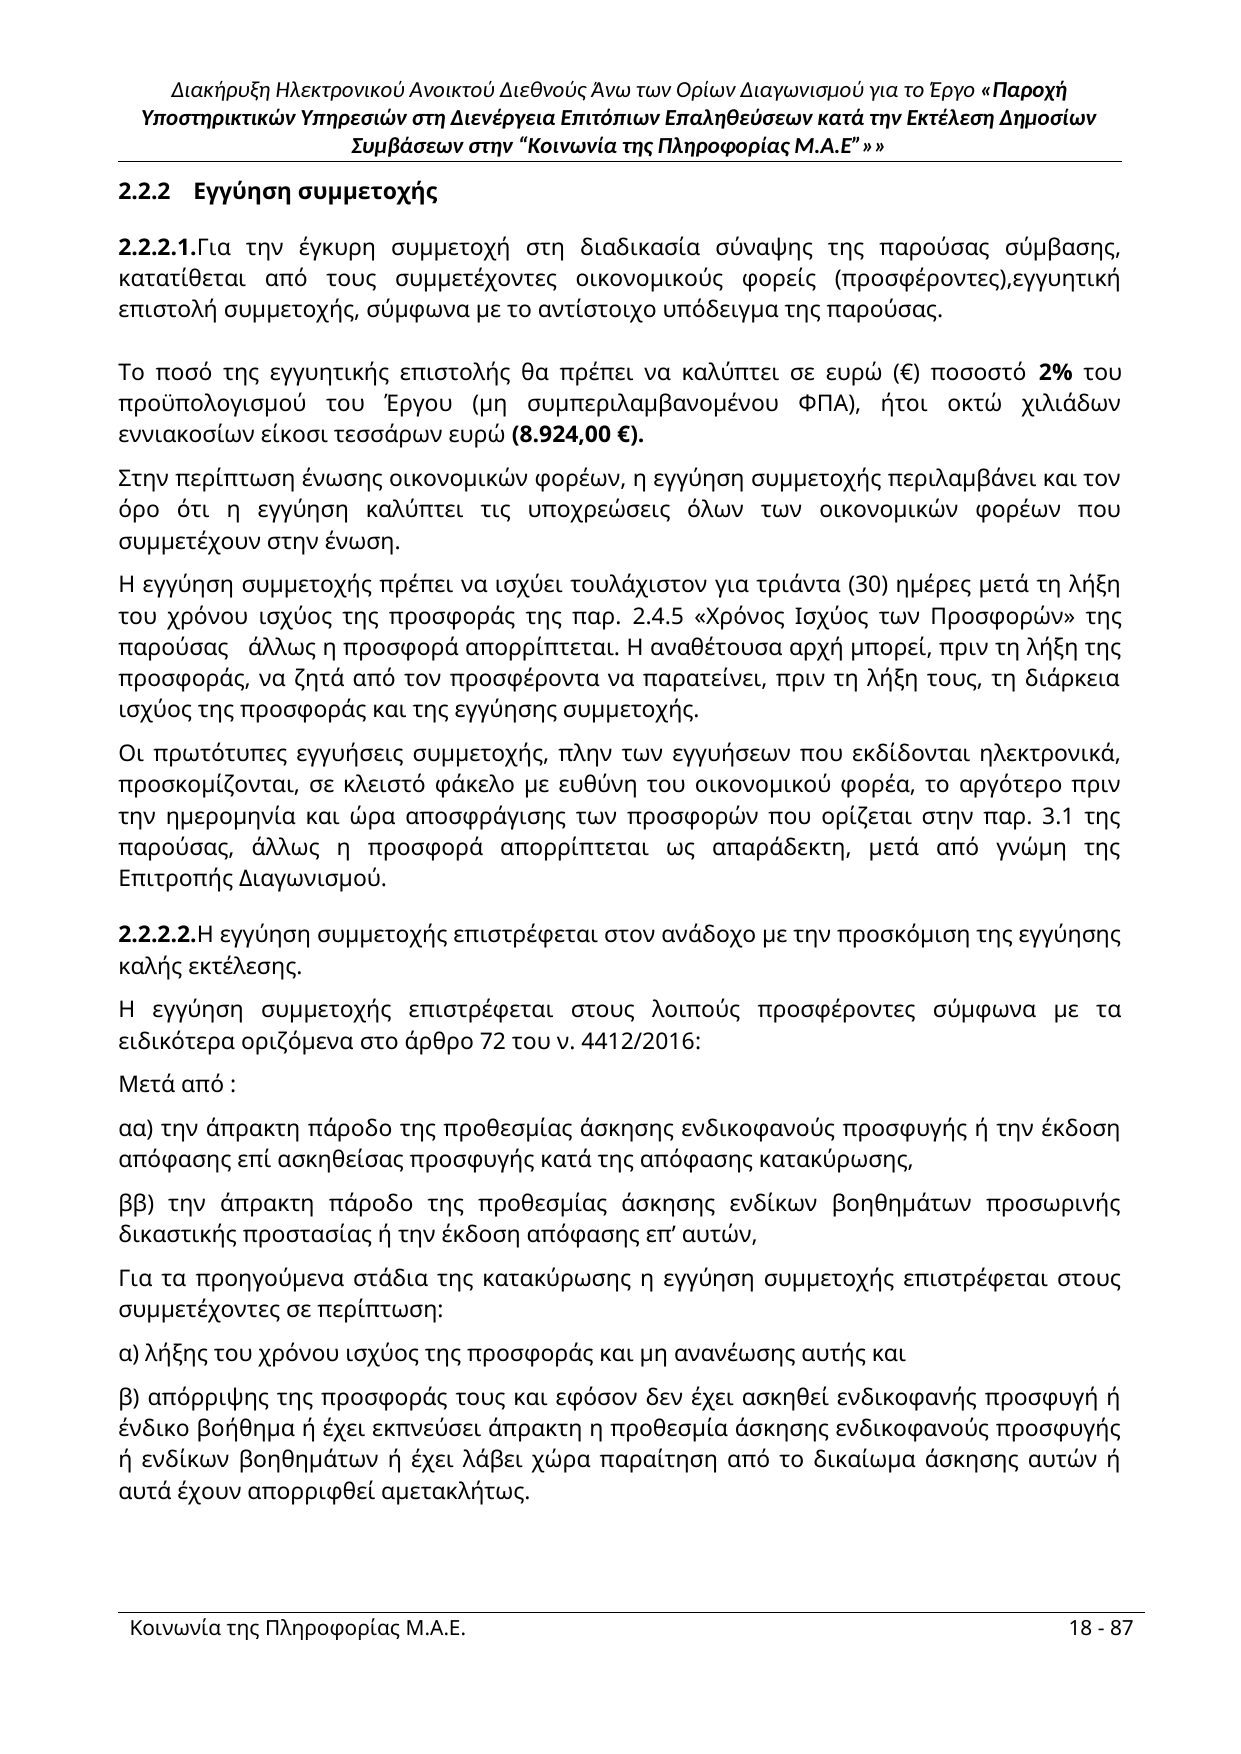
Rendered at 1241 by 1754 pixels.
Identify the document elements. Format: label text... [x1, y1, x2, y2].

text Μετά από : [118, 1068, 1122, 1100]
subtitle Εγγύηση συμμετοχής [118, 175, 1122, 206]
text αα) την άπρακτη πάροδο της προθεσμίας άσκησης ενδικοφανούς προσφυγής ή την έκδοση απόφασης επί ασκηθείσας προσφυγής κατά της απόφασης κατακύρωσης, [118, 1112, 1122, 1175]
text Οι πρωτότυπες εγγυήσεις συμμετοχής, πλην των εγγυήσεων που εκδίδονται ηλεκτρονικά, προσκομίζονται, σε κλειστό φάκελο με ευθύνη του οικονομικού φορέα, το αργότερο πριν την ημερομηνία και ώρα αποσφράγισης των προσφορών που ορίζεται στην παρ. 3.1 της παρούσας, άλλως η προσφορά απορρίπτεται ως απαράδεκτη, μετά από γνώμη της Επιτροπής Διαγωνισμού. [118, 737, 1122, 893]
text Για τα προηγούμενα στάδια της κατακύρωσης η εγγύηση συμμετοχής επιστρέφεται στους συμμετέχοντες σε περίπτωση: [118, 1262, 1122, 1325]
text Η εγγύηση συμμετοχής επιστρέφεται στους λοιπούς προσφέροντες σύμφωνα με τα ειδικότερα οριζόμενα στο άρθρο 72 του ν. 4412/2016: [118, 993, 1122, 1056]
text Η εγγύηση συμμετοχής πρέπει να ισχύει τουλάχιστον για τριάντα (30) ημέρες μετά τη λήξη του χρόνου ισχύος της προσφοράς της παρ. 2.4.5 «Χρόνος Ισχύος των Προσφορών» της παρούσας άλλως η προσφορά απορρίπτεται. Η αναθέτουσα αρχή μπορεί, πριν τη λήξη της προσφοράς, να ζητά από τον προσφέροντα να παρατείνει, πριν τη λήξη τους, τη διάρκεια ισχύος της προσφοράς και της εγγύησης συμμετοχής. [118, 568, 1122, 725]
text β) απόρριψης της προσφοράς τους και εφόσον δεν έχει ασκηθεί ενδικοφανής προσφυγή ή ένδικο βοήθημα ή έχει εκπνεύσει άπρακτη η προθεσμία άσκησης ενδικοφανούς προσφυγής ή ενδίκων βοηθημάτων ή έχει λάβει χώρα παραίτηση από το δικαίωμα άσκησης αυτών ή αυτά έχουν απορριφθεί αμετακλήτως. [118, 1381, 1122, 1506]
list 2.2.2.2.Η εγγύηση συμμετοχής επιστρέφεται στον ανάδοχο με την προσκόμιση της εγγύησης καλής εκτέλεσης. [118, 918, 1122, 981]
text ββ) την άπρακτη πάροδο της προθεσμίας άσκησης ενδίκων βοηθημάτων προσωρινής δικαστικής προστασίας ή την έκδοση απόφασης επ’ αυτών, [118, 1187, 1122, 1250]
text Στην περίπτωση ένωσης οικονομικών φορέων, η εγγύηση συμμετοχής περιλαμβάνει και τον όρο ότι η εγγύηση καλύπτει τις υποχρεώσεις όλων των οικονομικών φορέων που συμμετέχουν στην ένωση. [118, 462, 1122, 556]
list Το ποσό της εγγυητικής επιστολής θα πρέπει να καλύπτει σε ευρώ (€) ποσοστό 2% του προϋπολογισμού του Έργου (μη συμπεριλαμβανομένου ΦΠΑ), ήτοι οκτώ χιλιάδων εννιακοσίων είκοσι τεσσάρων ευρώ (8.924,00 €). [118, 356, 1122, 450]
list 2.2.2.1.Για την έγκυρη συμμετοχή στη διαδικασία σύναψης της παρούσας σύμβασης, κατατίθεται από τους συμμετέχοντες οικονομικούς φορείς (προσφέροντες),εγγυητική επιστολή συμμετοχής, σύμφωνα με το αντίστοιχο υπόδειγμα της παρούσας. [118, 231, 1122, 325]
text α) λήξης του χρόνου ισχύος της προσφοράς και μη ανανέωσης αυτής και [118, 1337, 1122, 1368]
